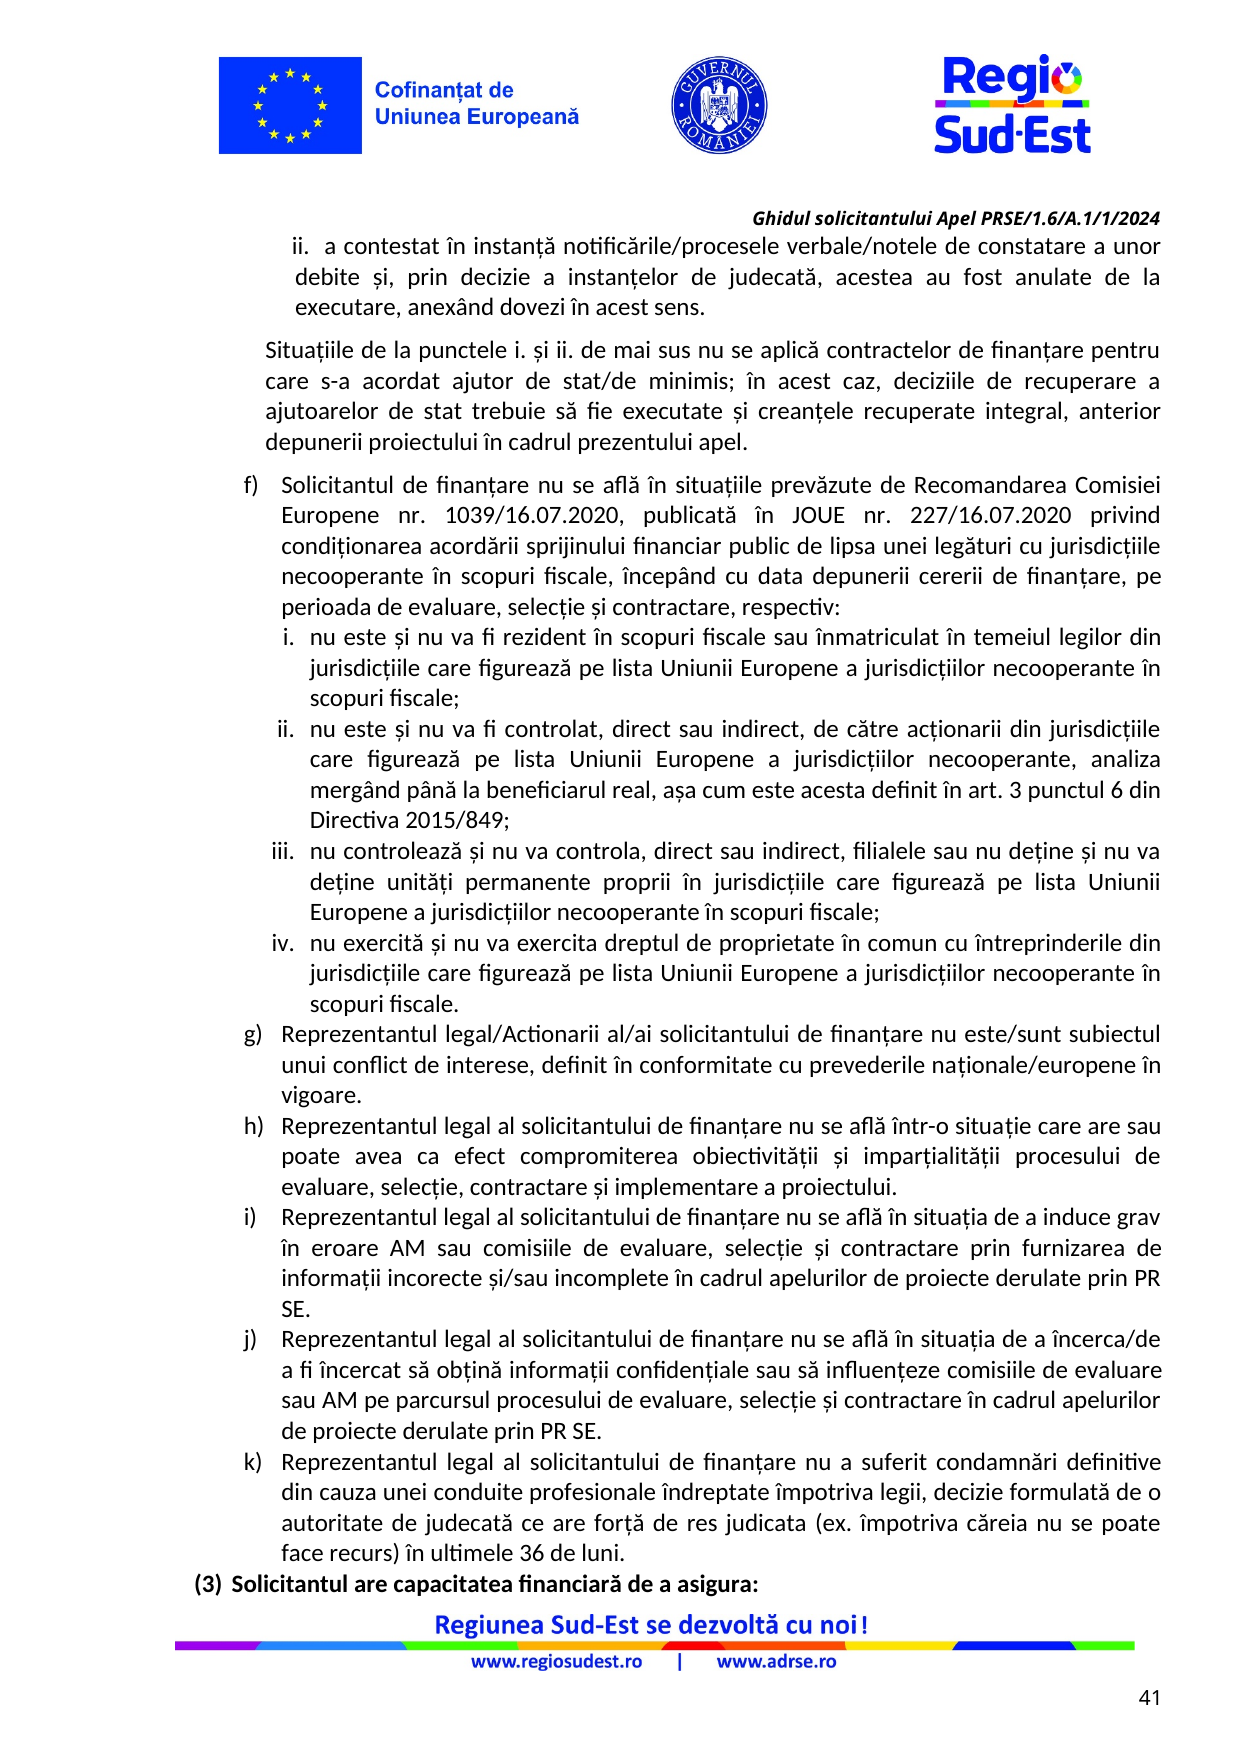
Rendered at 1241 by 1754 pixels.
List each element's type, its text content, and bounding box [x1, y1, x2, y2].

picture [175, 1614, 1135, 1671]
list Solicitantul de finanțare nu se află în situațiile prevăzute de Recomandarea Comisiei Europene nr. 1039/16.07.2020, publicată în JOUE nr. 227/16.07.2020 privind condiționarea acordării sprijinului financiar public de lipsa unei legături cu jurisdicțiile necooperante în scopuri fiscale, începând cu data depunerii cererii de finanţare, pe perioada de evaluare, selecţie şi contractare, respectiv: [243, 469, 1162, 622]
list Reprezentantul legal/Actionarii al/ai solicitantului de finanțare nu este/sunt subiectul unui conflict de interese, definit în conformitate cu prevederile naţionale/europene în vigoare. [243, 1018, 1162, 1110]
list Reprezentantul legal al solicitantului de finanțare nu se află în situația de a încerca/de a fi încercat să obţină informaţii confidenţiale sau să influenţeze comisiile de evaluare sau AM pe parcursul procesului de evaluare, selecție și contractare în cadrul apelurilor de proiecte derulate prin PR SE. [243, 1323, 1162, 1446]
list Solicitantul are capacitatea financiară de a asigura: [194, 1568, 1162, 1598]
list Reprezentantul legal al solicitantului de finanțare nu se află în situația de a induce grav în eroare AM sau comisiile de evaluare, selecţie și contractare prin furnizarea de informaţii incorecte și/sau incomplete în cadrul apelurilor de proiecte derulate prin PR SE. [243, 1201, 1162, 1323]
list nu este și nu va fi controlat, direct sau indirect, de către acționarii din jurisdicțiile care figurează pe lista Uniunii Europene a jurisdicțiilor necooperante, analiza mergând până la beneficiarul real, așa cum este acesta definit în art. 3 punctul 6 din Directiva 2015/849; [295, 713, 1162, 835]
picture [218, 54, 1091, 155]
list nu exercită și nu va exercita dreptul de proprietate în comun cu întreprinderile din jurisdicțiile care figurează pe lista Uniunii Europene a jurisdicțiilor necooperante în scopuri fiscale. [295, 927, 1162, 1018]
list a contestat în instanță notificările/procesele verbale/notele de constatare a unor debite și, prin decizie a instanțelor de judecată, acestea au fost anulate de la executare, anexând dovezi în acest sens. [295, 230, 1162, 322]
list Reprezentantul legal al solicitantului de finanțare nu se află într-o situaţie care are sau poate avea ca efect compromiterea obiectivității și imparțialității procesului de evaluare, selecție, contractare și implementare a proiectului. [243, 1110, 1162, 1201]
text Situațiile de la punctele i. și ii. de mai sus nu se aplică contractelor de finanțare pentru care s-a acordat ajutor de stat/de minimis; în acest caz, deciziile de recuperare a ajutoarelor de stat trebuie să fie executate și creanțele recuperate integral, anterior depunerii proiectului în cadrul prezentului apel. [265, 334, 1162, 456]
list nu controlează și nu va controla, direct sau indirect, filialele sau nu deține și nu va deține unități permanente proprii în jurisdicțiile care figurează pe lista Uniunii Europene a jurisdicțiilor necooperante în scopuri fiscale; [295, 835, 1162, 927]
list nu este și nu va fi rezident în scopuri fiscale sau înmatriculat în temeiul legilor din jurisdicțiile care figurează pe lista Uniunii Europene a jurisdicțiilor necooperante în scopuri fiscale; [295, 622, 1162, 713]
list Reprezentantul legal al solicitantului de finanțare nu a suferit condamnări definitive din cauza unei conduite profesionale îndreptate împotriva legii, decizie formulată de o autoritate de judecată ce are forţă de res judicata (ex. împotriva căreia nu se poate face recurs) în ultimele 36 de luni. [243, 1446, 1162, 1568]
